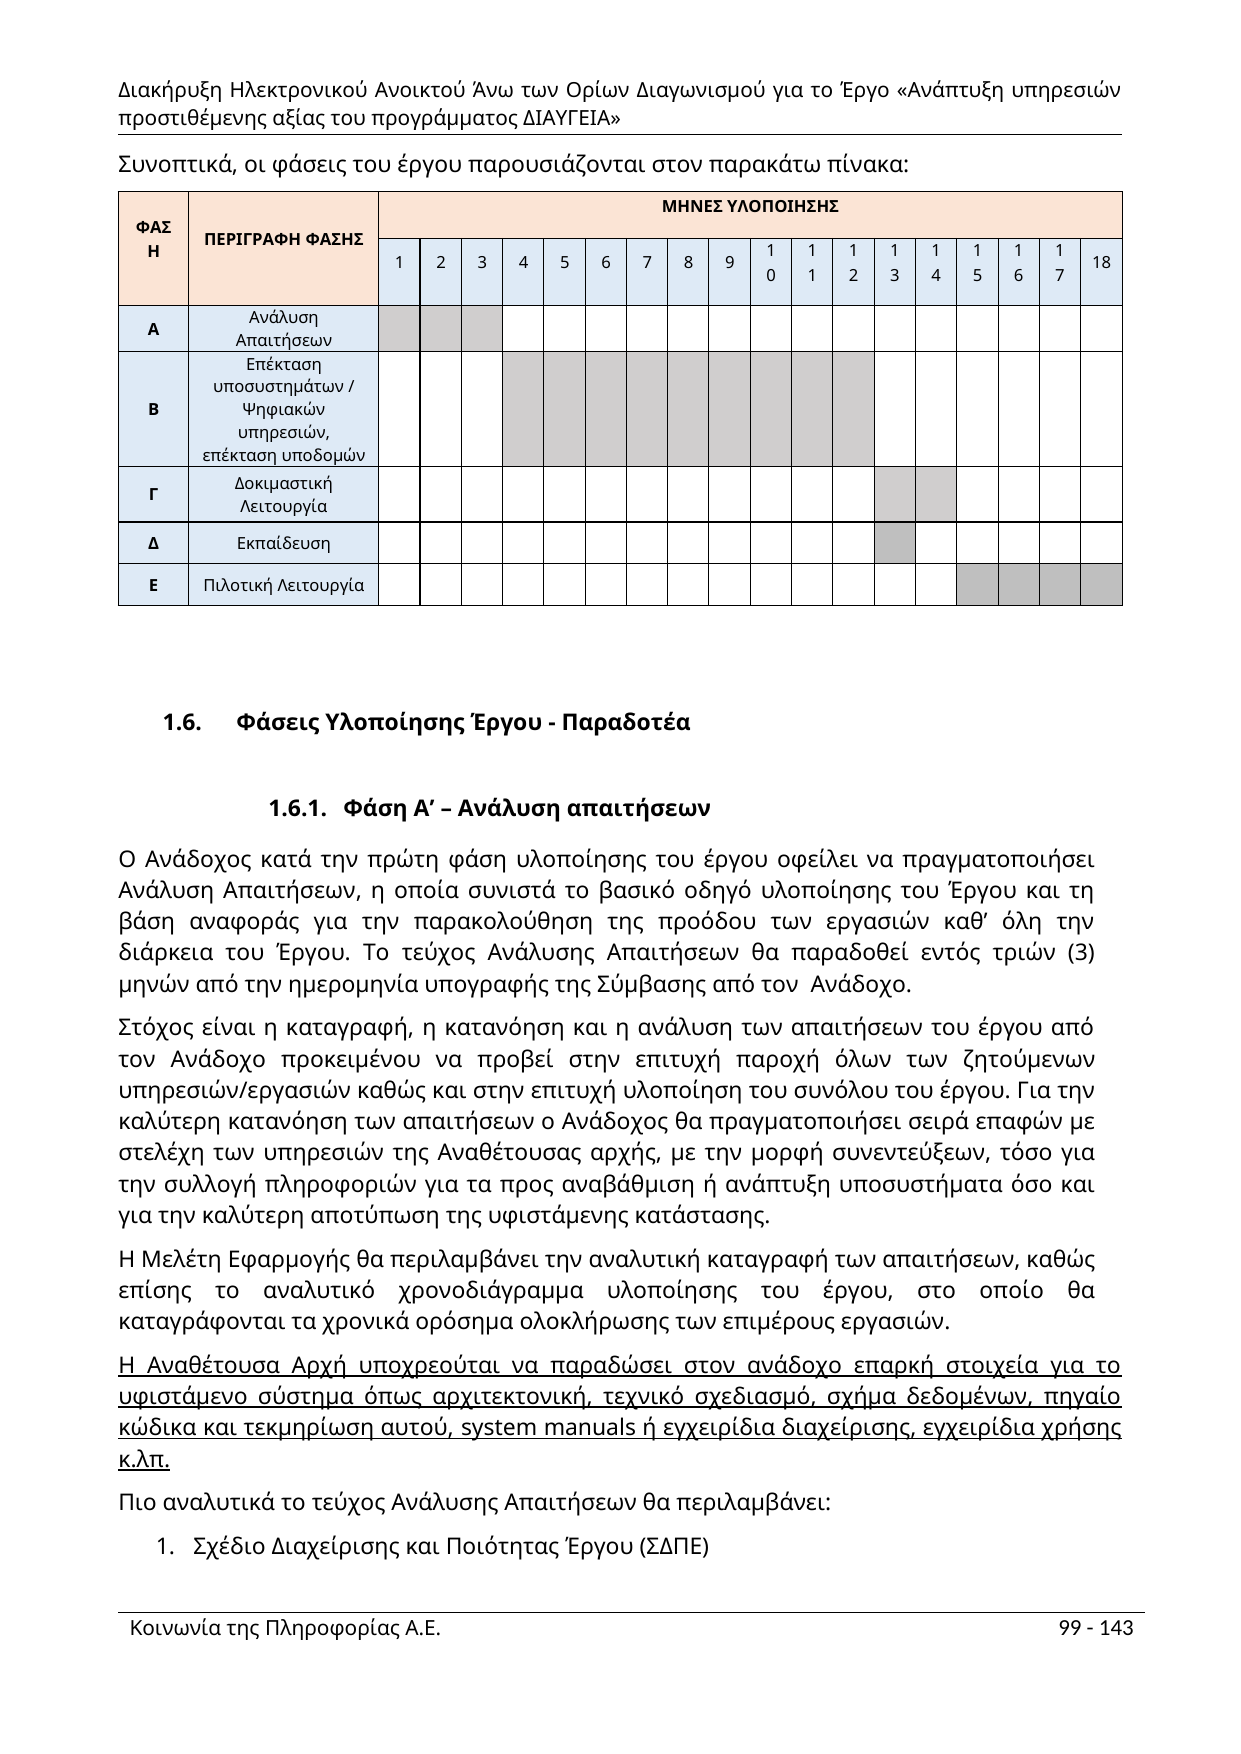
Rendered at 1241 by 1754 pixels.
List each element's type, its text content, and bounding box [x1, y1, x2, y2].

table_cell [668, 467, 708, 521]
table_cell 7 [627, 239, 667, 305]
table_cell Δ [119, 523, 188, 563]
table_cell [999, 564, 1039, 605]
table_cell 16 [999, 239, 1039, 305]
table_cell 9 [709, 239, 750, 305]
table_cell [1081, 564, 1122, 605]
table_cell [957, 352, 998, 466]
table_cell [751, 306, 791, 351]
table_cell [957, 467, 998, 521]
text Η Αναθέτουσα Αρχή υποχρεούται να παραδώσει στον ανάδοχο επαρκή στοιχεία για το υφιστάμενο σύστημα όπως αρχιτεκτονική, τεχνικό σχεδιασμό, σχήμα δεδομένων, πηγαίο κώδικα και τεκμηρίωση αυτού, system manuals ή εγχειρίδια διαχείρισης, εγχειρίδια χρήσης κ.λπ. [118, 1408, 1122, 1438]
table_cell [709, 306, 750, 351]
table_cell 5 [544, 239, 585, 305]
table_cell 11 [792, 239, 832, 305]
table_cell [627, 564, 667, 605]
table_cell [503, 523, 543, 563]
table_cell [544, 467, 585, 521]
table_cell [544, 352, 585, 466]
table_cell [875, 523, 915, 563]
list Σχέδιο Διαχείρισης και Ποιότητας Έργου (ΣΔΠΕ) [156, 1530, 1122, 1561]
table_cell [668, 523, 708, 563]
table_cell [751, 564, 791, 605]
table_cell [833, 564, 874, 605]
table_cell [792, 523, 832, 563]
table_cell [792, 352, 832, 466]
table_cell Α [119, 306, 188, 351]
table_cell [999, 352, 1039, 466]
table_cell Εκπαίδευση [189, 523, 378, 563]
table_cell Πιλοτική Λειτουργία [189, 564, 378, 605]
table_cell [916, 523, 956, 563]
table_cell [1040, 523, 1080, 563]
table_cell [462, 523, 502, 563]
table_cell [875, 306, 915, 351]
table_cell 17 [1040, 239, 1080, 305]
table_cell [999, 467, 1039, 521]
text Πιο αναλυτικά το τεύχος Ανάλυσης Απαιτήσεων θα περιλαμβάνει: [118, 1486, 1096, 1518]
table_cell 13 [875, 239, 915, 305]
table_cell [379, 306, 419, 351]
table_cell [875, 564, 915, 605]
table_cell [709, 564, 750, 605]
table_cell [462, 306, 502, 351]
table_cell [1040, 352, 1080, 466]
table_cell 18 [1081, 239, 1122, 305]
table_cell Ε [119, 564, 188, 605]
table_cell 2 [421, 239, 461, 305]
text Η Αναθέτουσα Αρχή υποχρεούται να παραδώσει στον ανάδοχο επαρκή στοιχεία για το υφιστάμενο σύστημα όπως αρχιτεκτονική, τεχνικό σχεδιασμό, σχήμα δεδομένων, πηγαίο κώδικα και τεκμηρίωση αυτού, system manuals ή εγχειρίδια διαχείρισης, εγχειρίδια χρήσης κ.λπ. [118, 1349, 1122, 1375]
table_cell 3 [462, 239, 502, 305]
table_cell [999, 523, 1039, 563]
table_cell [709, 352, 750, 466]
table_cell [1081, 306, 1122, 351]
table_cell [379, 564, 419, 605]
table_cell 12 [833, 239, 874, 305]
table_cell [544, 306, 585, 351]
table_cell [668, 352, 708, 466]
table_cell [833, 352, 874, 466]
table_cell [792, 467, 832, 521]
table_cell [421, 564, 461, 605]
table_cell [586, 352, 626, 466]
table_cell 6 [586, 239, 626, 305]
text Η Αναθέτουσα Αρχή υποχρεούται να παραδώσει στον ανάδοχο επαρκή στοιχεία για το υφιστάμενο σύστημα όπως αρχιτεκτονική, τεχνικό σχεδιασμό, σχήμα δεδομένων, πηγαίο κώδικα και τεκμηρίωση αυτού, system manuals ή εγχειρίδια διαχείρισης, εγχειρίδια χρήσης κ.λπ. [118, 1439, 1122, 1474]
table_cell [668, 306, 708, 351]
text Στόχος είναι η καταγραφή, η κατανόηση και η ανάλυση των απαιτήσεων του έργου από τον Ανάδοχο προκειμένου να προβεί στην επιτυχή παροχή όλων των ζητούμενων υπηρεσιών/εργασιών καθώς και στην επιτυχή υλοποίηση του συνόλου του έργου. Για την καλύτερη κατανόηση των απαιτήσεων ο Ανάδοχος θα πραγματοποιήσει σειρά επαφών με στελέχη των υπηρεσιών της Αναθέτουσας αρχής, με την μορφή συνεντεύξεων, τόσο για την συλλογή πληροφοριών για τα προς αναβάθμιση ή ανάπτυξη υποσυστήματα όσο και για την καλύτερη αποτύπωση της υφιστάμενης κατάστασης. [118, 1011, 1096, 1230]
table_cell [709, 523, 750, 563]
table_cell [503, 306, 543, 351]
table_cell [833, 523, 874, 563]
table_cell [421, 467, 461, 521]
table_cell [503, 352, 543, 466]
table_cell [544, 523, 585, 563]
text Ο Ανάδοχος κατά την πρώτη φάση υλοποίησης του έργου οφείλει να πραγματοποιήσει Ανάλυση Απαιτήσεων, η οποία συνιστά το βασικό οδηγό υλοποίησης του Έργου και τη βάση αναφοράς για την παρακολούθηση της προόδου των εργασιών καθ’ όλη την διάρκεια του Έργου. Το τεύχος Ανάλυσης Απαιτήσεων θα παραδοθεί εντός τριών (3) μηνών από την ημερομηνία υπογραφής της Σύμβασης από τον Ανάδοχο. [118, 843, 1096, 999]
table_cell [957, 564, 998, 605]
table_cell [1040, 564, 1080, 605]
table_cell [627, 306, 667, 351]
table_cell [751, 467, 791, 521]
table_cell [627, 467, 667, 521]
table_cell [586, 467, 626, 521]
table_cell [833, 467, 874, 521]
table_cell [1081, 523, 1122, 563]
table_cell [462, 467, 502, 521]
table_cell [462, 352, 502, 466]
table_cell [916, 306, 956, 351]
table_cell 8 [668, 239, 708, 305]
table_cell [586, 523, 626, 563]
table_cell [379, 467, 419, 521]
text Η Αναθέτουσα Αρχή υποχρεούται να παραδώσει στον ανάδοχο επαρκή στοιχεία για το υφιστάμενο σύστημα όπως αρχιτεκτονική, τεχνικό σχεδιασμό, σχήμα δεδομένων, πηγαίο κώδικα και τεκμηρίωση αυτού, system manuals ή εγχειρίδια διαχείρισης, εγχειρίδια χρήσης κ.λπ. [118, 1377, 1122, 1406]
table_cell [462, 564, 502, 605]
table_cell 15 [957, 239, 998, 305]
text Η Μελέτη Εφαρμογής θα περιλαμβάνει την αναλυτική καταγραφή των απαιτήσεων, καθώς επίσης το αναλυτικό χρονοδιάγραμμα υλοποίησης του έργου, στο οποίο θα καταγράφονται τα χρονικά ορόσημα ολοκλήρωσης των επιμέρους εργασιών. [118, 1243, 1096, 1336]
table_cell [503, 564, 543, 605]
table_cell [421, 352, 461, 466]
table_cell [957, 523, 998, 563]
table_cell [792, 564, 832, 605]
table_cell 10 [751, 239, 791, 305]
subtitle Φάση Α’ – Ανάλυση απαιτήσεων [268, 793, 1122, 822]
table_cell [875, 467, 915, 521]
table_cell 1 [379, 239, 419, 305]
table_cell [751, 523, 791, 563]
table_cell [379, 352, 419, 466]
text Συνοπτικά, οι φάσεις του έργου παρουσιάζονται στον παρακάτω πίνακα: [118, 147, 1122, 179]
table_cell [916, 352, 956, 466]
table_cell [792, 306, 832, 351]
table_cell [544, 564, 585, 605]
table_cell [421, 306, 461, 351]
table_cell 14 [916, 239, 956, 305]
table_cell [916, 467, 956, 521]
table_cell [503, 467, 543, 521]
table_cell Ανάλυση Απαιτήσεων [189, 306, 378, 351]
table_cell [875, 352, 915, 466]
table_header ΦΑΣΗ [119, 192, 188, 305]
table_cell [627, 352, 667, 466]
table_cell [709, 467, 750, 521]
table_cell 4 [503, 239, 543, 305]
table_cell [379, 523, 419, 563]
table_header ΜΗΝΕΣ ΥΛΟΠΟΙΗΣΗΣ [379, 192, 1122, 238]
table_cell [751, 352, 791, 466]
table_cell Β [119, 352, 188, 466]
table_cell Δοκιμαστική Λειτουργία [189, 467, 378, 521]
table_cell [916, 564, 956, 605]
table_cell Γ [119, 467, 188, 521]
table_cell [586, 306, 626, 351]
table_cell [1040, 306, 1080, 351]
table_cell [1040, 467, 1080, 521]
subtitle Φάσεις Υλοποίησης Έργου - Παραδοτέα [162, 706, 1122, 737]
table_cell [1081, 352, 1122, 466]
table_cell [833, 306, 874, 351]
table_cell [627, 523, 667, 563]
table_cell Επέκταση υποσυστημάτων / Ψηφιακών υπηρεσιών, επέκταση υποδομών [189, 352, 378, 466]
table_cell [1081, 467, 1122, 521]
table_cell [957, 306, 998, 351]
table_cell [999, 306, 1039, 351]
table_header ΠΕΡΙΓΡΑΦΗ ΦΑΣΗΣ [189, 192, 378, 305]
table_cell [668, 564, 708, 605]
table_cell [586, 564, 626, 605]
table_cell [421, 523, 461, 563]
